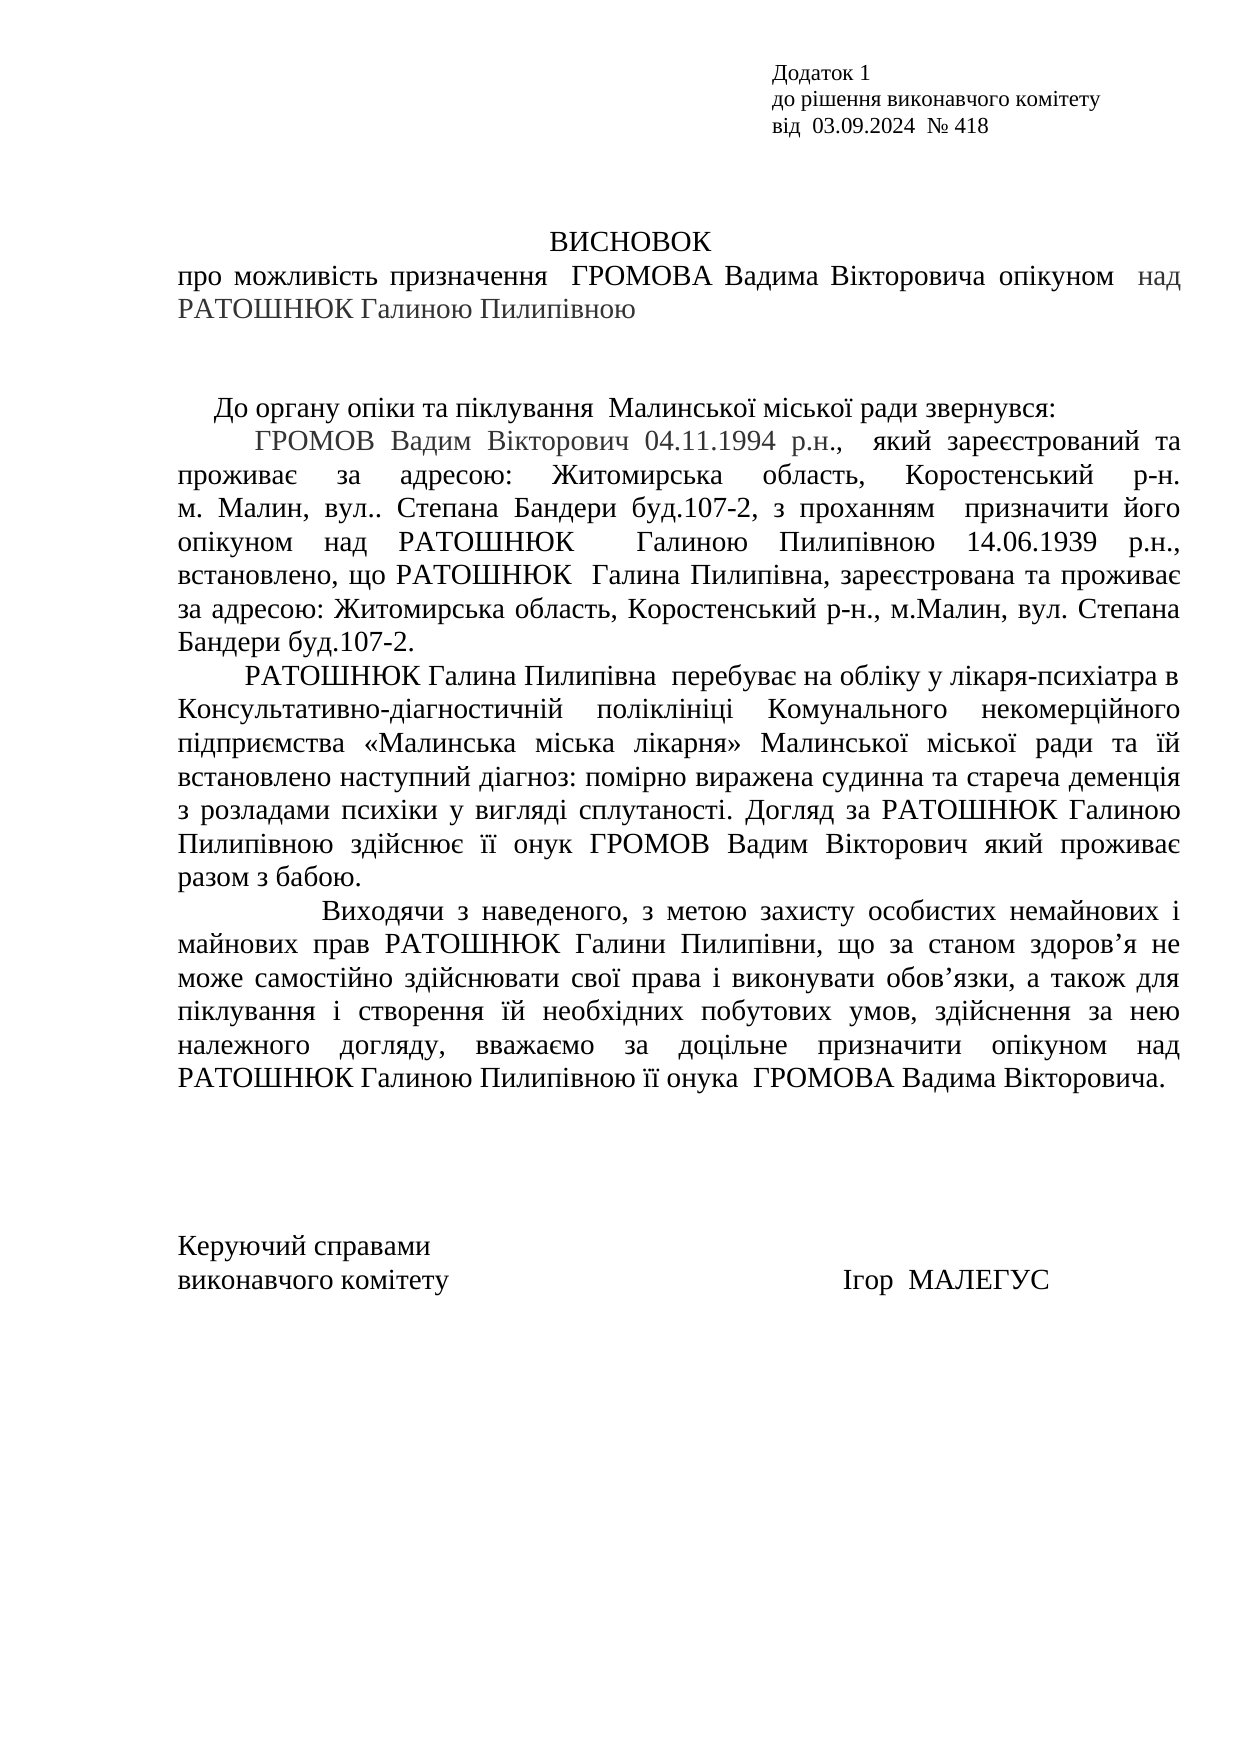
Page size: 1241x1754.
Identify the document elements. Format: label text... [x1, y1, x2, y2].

text До органу опіки та піклування Малинської міської ради звернувся: [177, 390, 1181, 423]
text виконавчого комітету Ігор МАЛЕГУС [177, 1262, 1181, 1295]
text про можливість призначення ГРОМОВА Вадима Вікторовича опікуном над РАТОШНЮК Галиною Пилипівною [177, 258, 1181, 325]
text ВИСНОВОК [177, 224, 1181, 258]
text Виходячи з наведеного, з метою захисту особистих немайнових і майнових прав РАТОШНЮК Галини Пилипівни, що за станом здоров’я не може самостійно здійснювати свої права і виконувати обов’язки, а також для піклування і створення їй необхідних побутових умов, здійснення за нею належного догляду, вважаємо за доцільне призначити опікуном над РАТОШНЮК Галиною Пилипівною її онука ГРОМОВА Вадима Вікторовича. [177, 893, 1181, 1094]
text ГРОМОВ Вадим Вікторович 04.11.1994 р.н., який зареєстрований та проживає за адресою: Житомирська область, Коростенський р-н. м. Малин, вул.. Степана Бандери буд.107-2, з проханням призначити його опікуном над РАТОШНЮК Галиною Пилипівною 14.06.1939 р.н., встановлено, що РАТОШНЮК Галина Пилипівна, зареєстрована та проживає за адресою: Житомирська область, Коростенський р-н., м.Малин, вул. Степана Бандери буд.107-2. [177, 423, 1181, 658]
text Керуючий справами [177, 1228, 1181, 1262]
text від 03.09.2024 № 418 [177, 112, 1181, 138]
text РАТОШНЮК Галина Пилипівна перебуває на обліку у лікаря-психіатра в Консультативно-діагностичній поліклініці Комунального некомерційного підприємства «Малинська міська лікарня» Малинської міської ради та їй встановлено наступний діагноз: помірно виражена судинна та стареча деменція з розладами психіки у вигляді сплутаності. Догляд за РАТОШНЮК Галиною Пилипівною здійснює її онук ГРОМОВ Вадим Вікторович який проживає разом з бабою. [177, 658, 1181, 893]
text до рішення виконавчого комітету [177, 85, 1181, 112]
text Додаток 1 [177, 59, 1181, 85]
